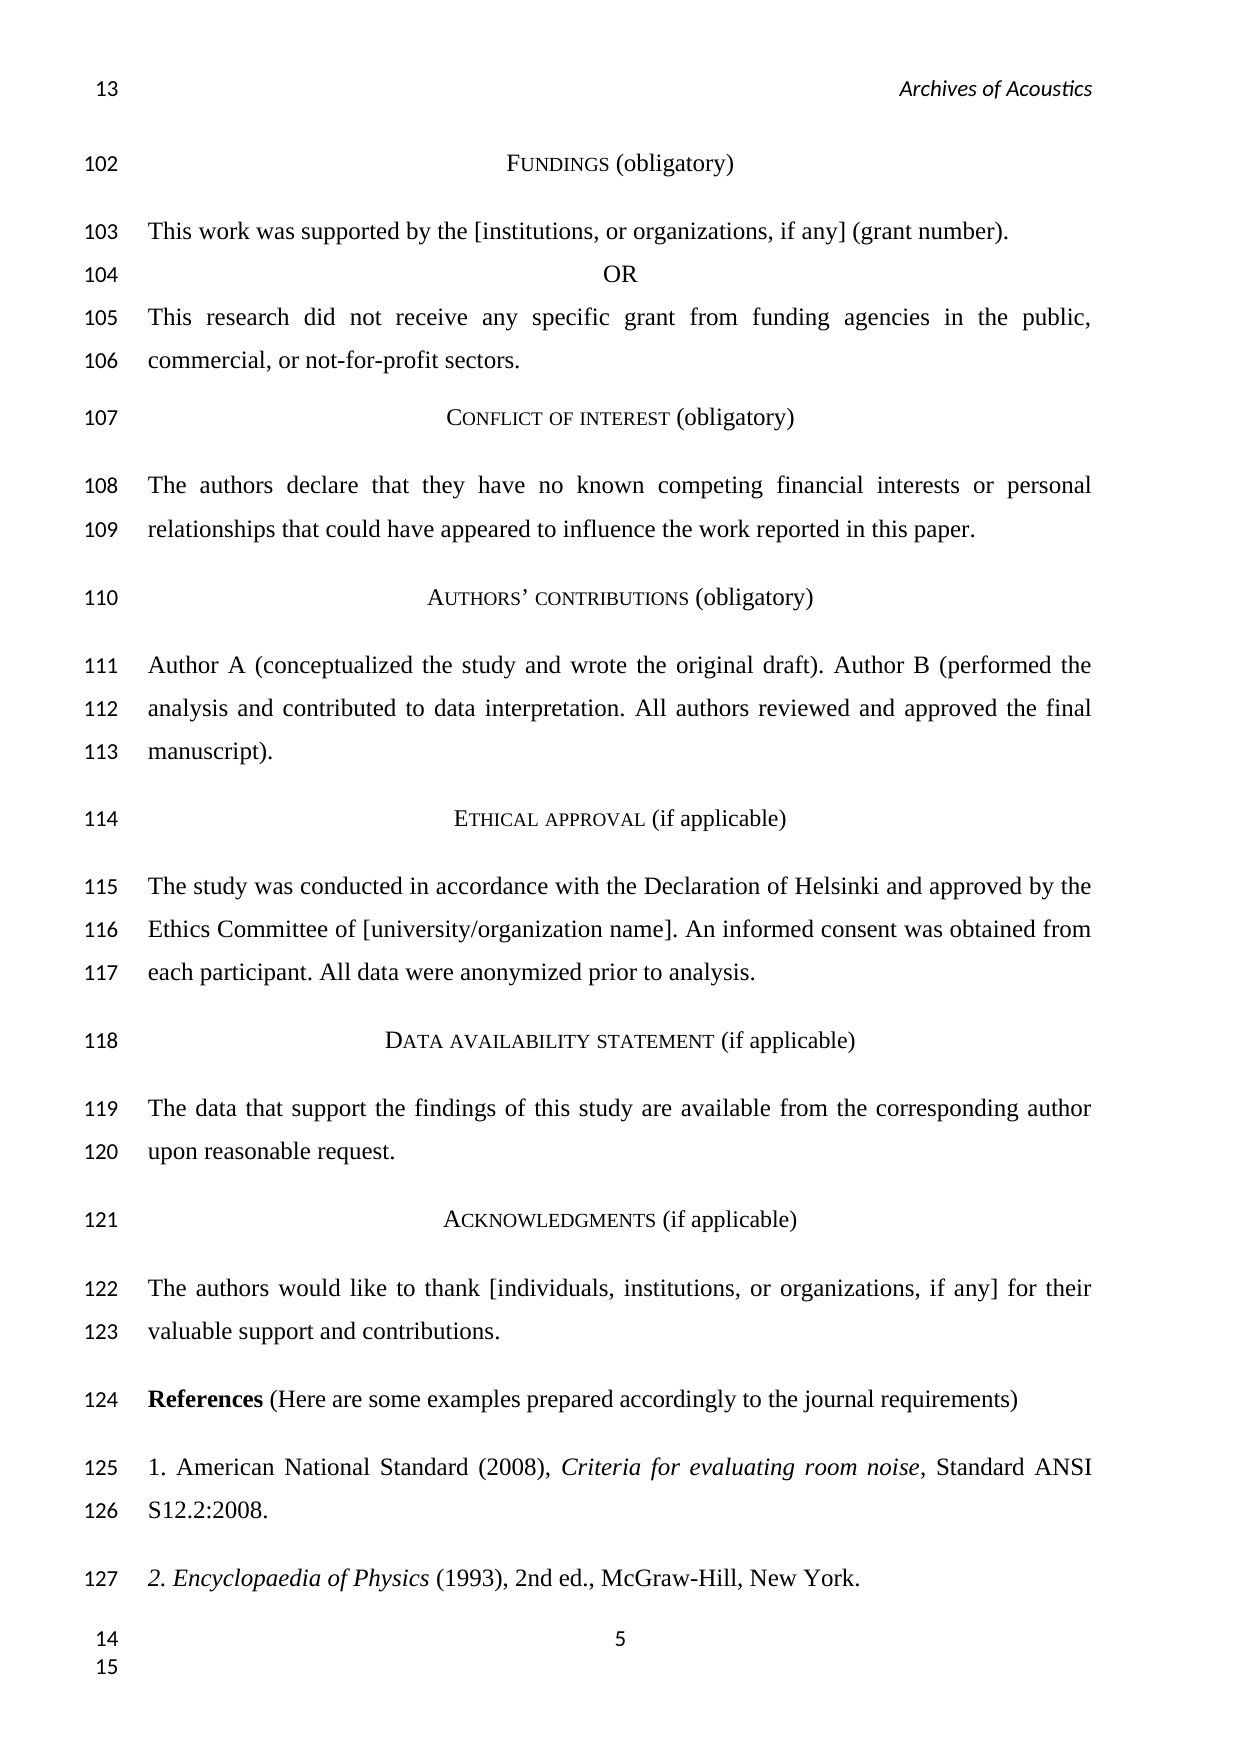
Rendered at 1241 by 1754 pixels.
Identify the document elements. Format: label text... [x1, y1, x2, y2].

text The authors would like to thank [individuals, institutions, or organizations, if any] for their valuable support and contributions. [148, 1273, 1093, 1344]
text 1. American National Standard (2008), Criteria for evaluating room noise, Standard ANSI S12.2:2008. [148, 1452, 1093, 1524]
text The study was conducted in accordance with the Declaration of Helsinki and approved by the Ethics Committee of [university/organization name]. An informed consent was obtained from each participant. All data were anonymized prior to analysis. [148, 871, 1093, 986]
text Acknowledgments (if applicable) [148, 1204, 1093, 1233]
text This work was supported by the [institutions, or organizations, if any] (grant number). [148, 216, 1093, 244]
text This research did not receive any specific grant from funding agencies in the public, commercial, or not-for-profit sectors. [148, 302, 1093, 374]
text 2. Encyclopaedia of Physics (1993), 2nd ed., McGraw-Hill, New York. [148, 1563, 1093, 1592]
text Fundings (obligatory) [148, 148, 1093, 176]
text The authors declare that they have no known competing financial interests or personal relationships that could have appeared to influence the work reported in this paper. [148, 471, 1093, 542]
text References (Here are some examples prepared accordingly to the journal requirements) [148, 1384, 1093, 1413]
text The data that support the findings of this study are available from the corresponding author upon reasonable request. [148, 1093, 1093, 1165]
text Conflict of interest (obligatory) [148, 402, 1093, 431]
text Authors’ contributions (obligatory) [148, 582, 1093, 611]
text Author A (conceptualized the study and wrote the original draft). Author B (performed the analysis and contributed to data interpretation. All authors reviewed and approved the final manuscript). [148, 650, 1093, 765]
text OR [148, 259, 1093, 288]
text Ethical approval (if applicable) [148, 804, 1093, 832]
text Data availability statement (if applicable) [148, 1025, 1093, 1054]
